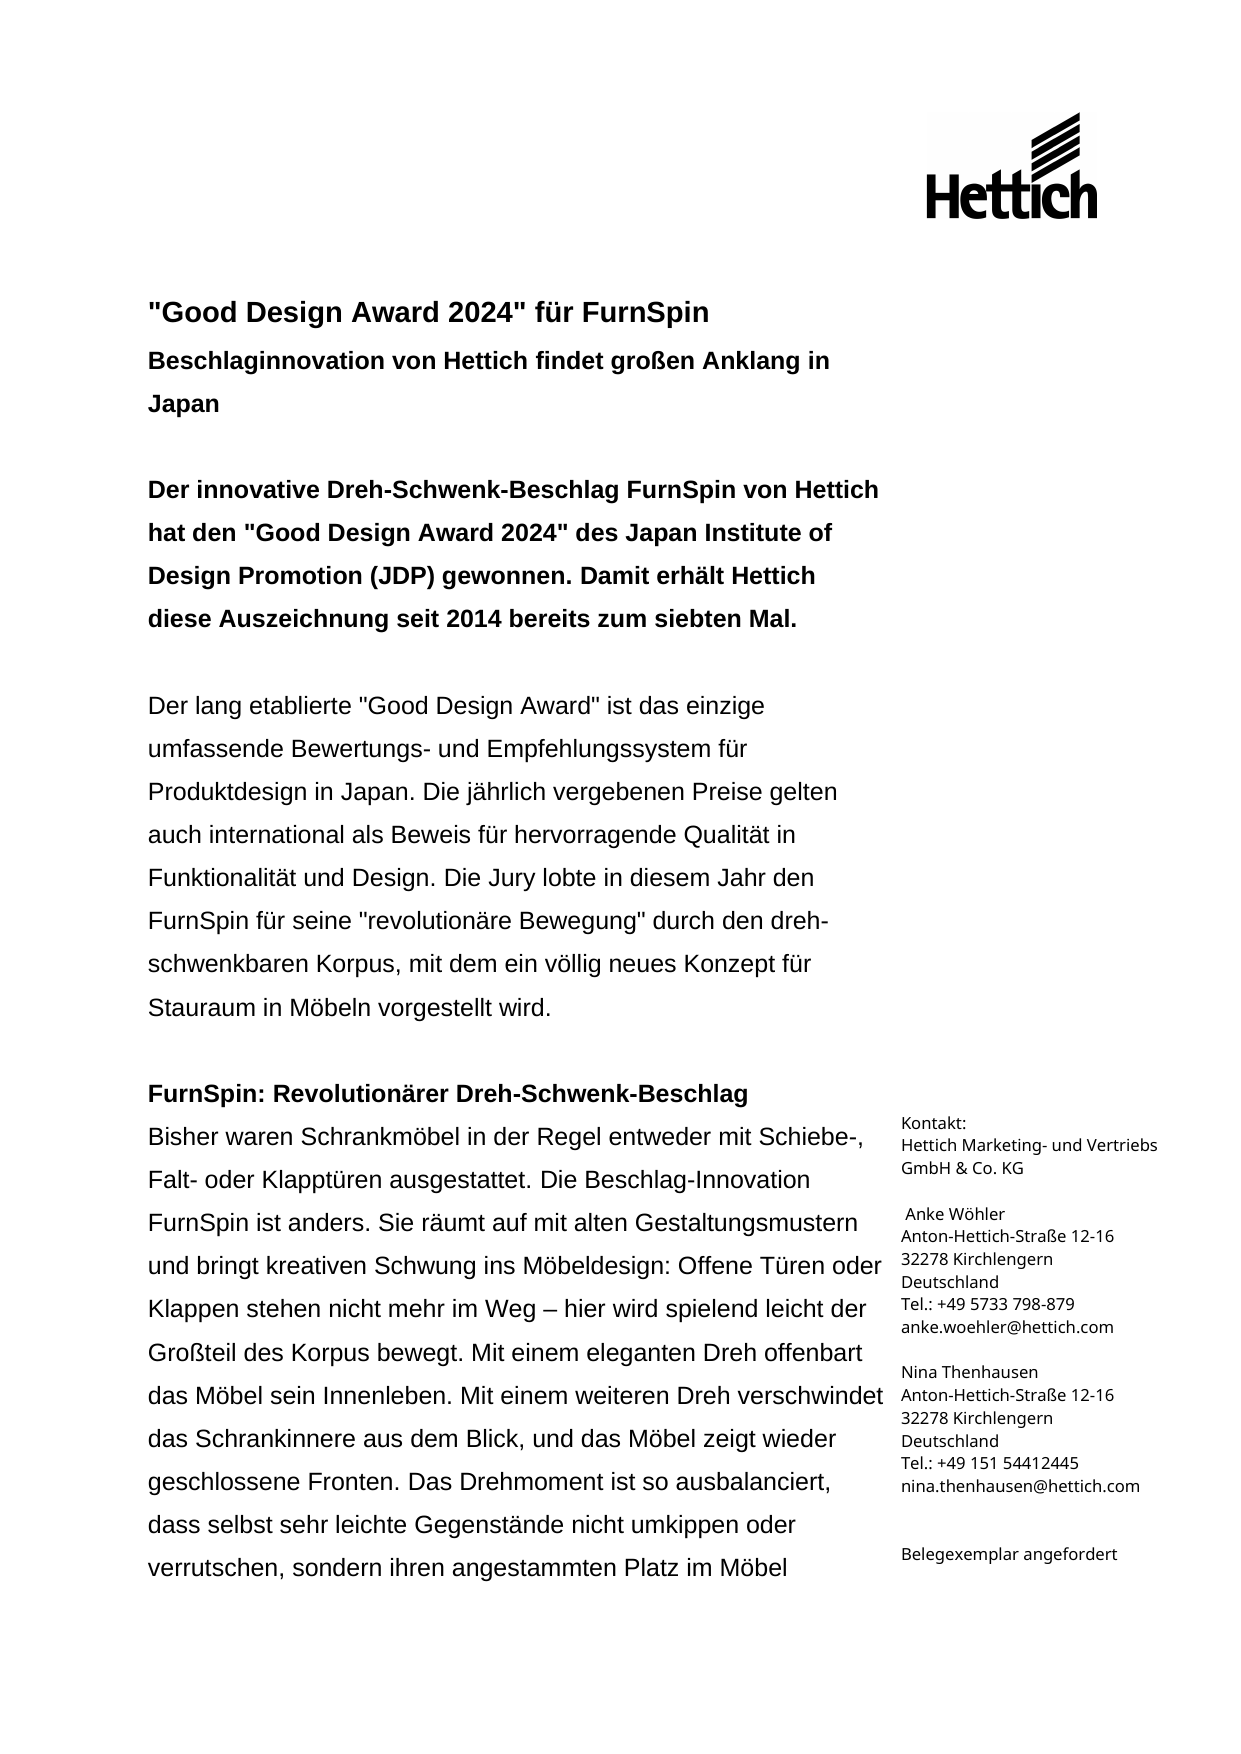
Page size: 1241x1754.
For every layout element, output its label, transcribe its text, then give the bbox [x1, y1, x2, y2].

text FurnSpin: Revolutionärer Dreh-Schwenk-Beschlag [148, 1079, 886, 1107]
picture [926, 112, 1097, 219]
text "Good Design Award 2024" für FurnSpin [148, 295, 886, 329]
text Der innovative Dreh-Schwenk-Beschlag FurnSpin von Hettich hat den "Good Design Award 2024" des Japan Institute of Design Promotion (JDP) gewonnen. Damit erhält Hettich diese Auszeichnung seit 2014 bereits zum siebten Mal. [148, 475, 886, 633]
text Der lang etablierte "Good Design Award" ist das einzige umfassende Bewertungs- und Empfehlungssystem für Produktdesign in Japan. Die jährlich vergebenen Preise gelten auch international als Beweis für hervorragende Qualität in Funktionalität und Design. Die Jury lobte in diesem Jahr den FurnSpin für seine "revolutionäre Bewegung" durch den dreh-schwenkbaren Korpus, mit dem ein völlig neues Konzept für Stauraum in Möbeln vorgestellt wird. [148, 691, 886, 1064]
text Beschlaginnovation von Hettich findet großen Anklang in Japan [148, 346, 886, 417]
